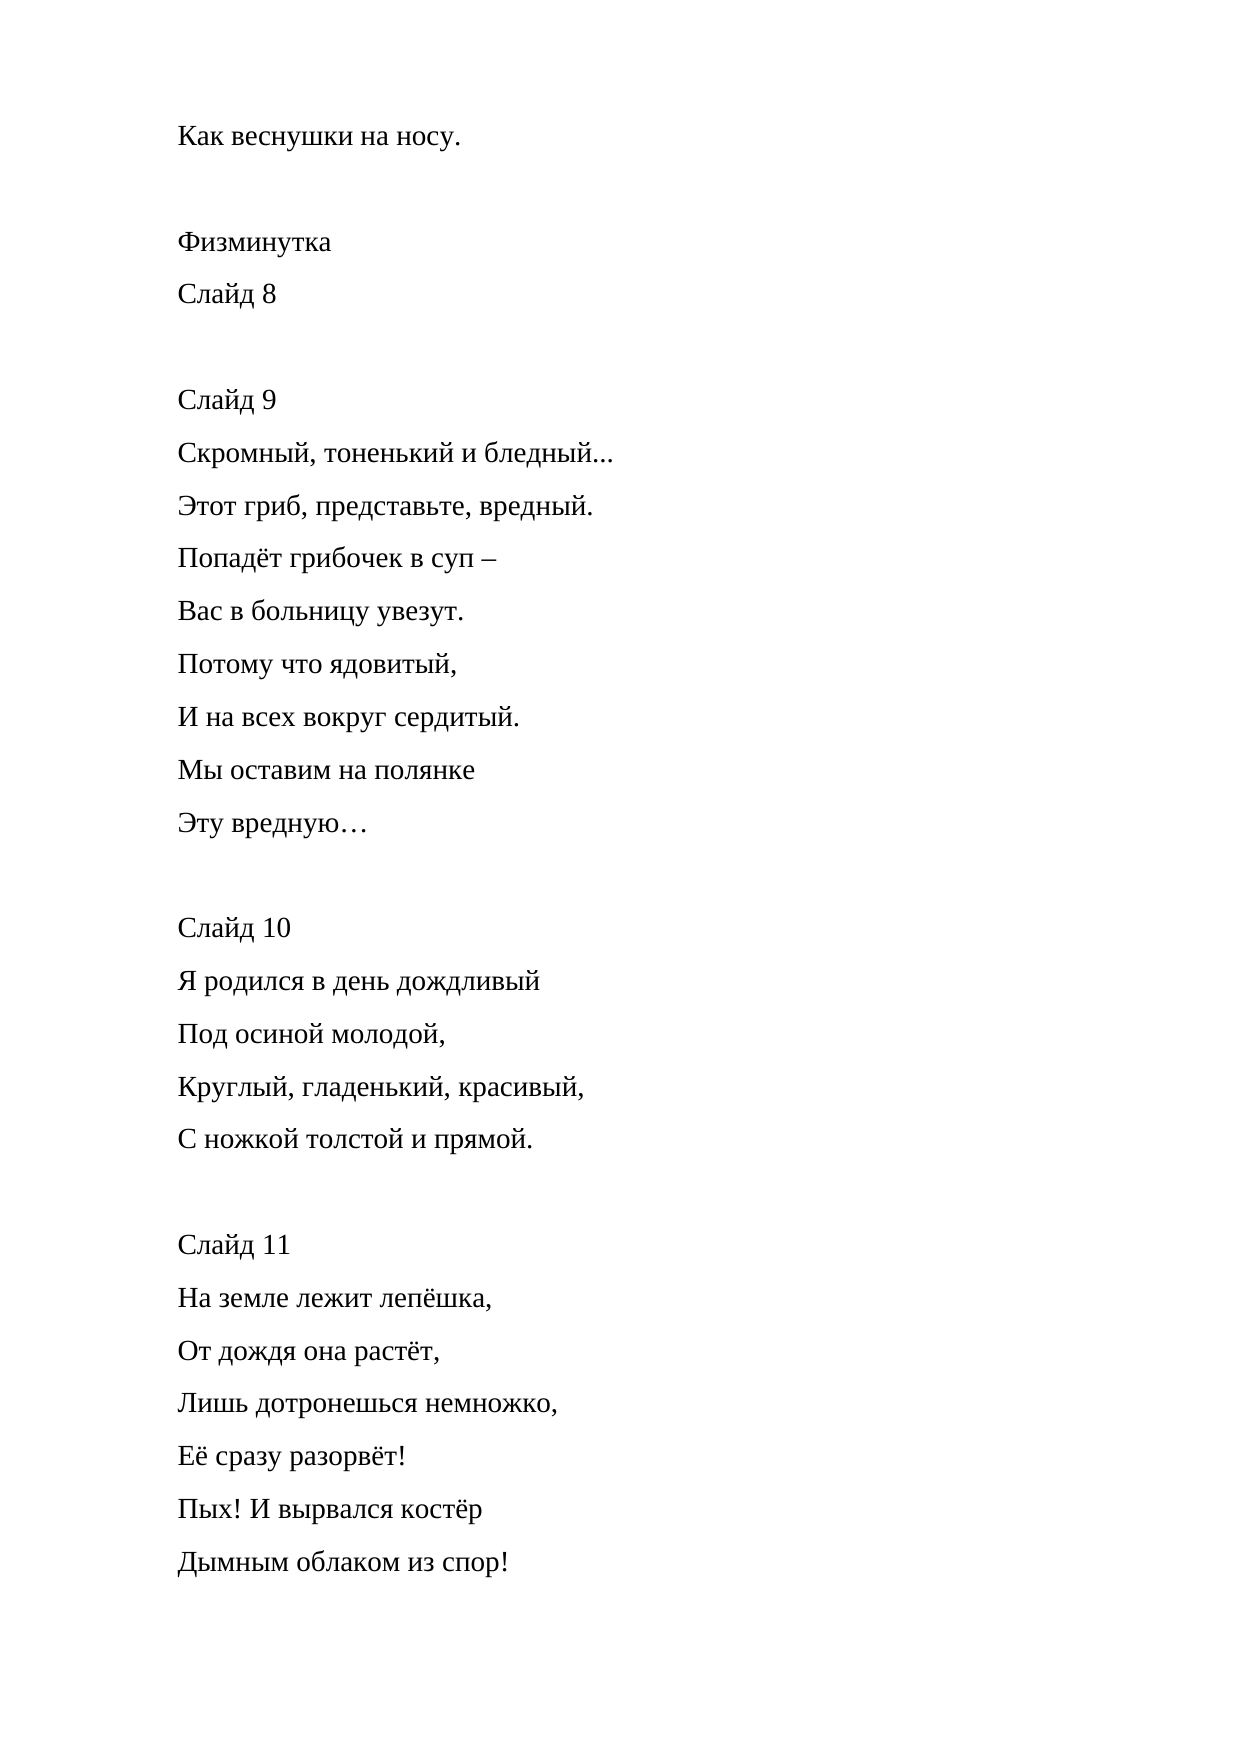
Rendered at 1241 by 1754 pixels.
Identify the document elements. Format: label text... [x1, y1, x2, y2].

text Вас в больницу увезут. [177, 593, 1152, 627]
text Слайд 11 [177, 1227, 1152, 1261]
text Этот гриб, представьте, вредный. [177, 488, 1152, 521]
text Я родился в день дождливый [177, 963, 1152, 997]
text Эту вредную… [177, 805, 1152, 838]
text С ножкой толстой и прямой. [177, 1122, 1152, 1155]
text Слайд 9 [177, 382, 1152, 416]
text Слайд 8 [177, 277, 1152, 310]
text Под осиной молодой, [177, 1016, 1152, 1049]
text Пых! И вырвался костёр [177, 1491, 1152, 1525]
text Круглый, гладенький, красивый, [177, 1069, 1152, 1102]
text Потому что ядовитый, [177, 646, 1152, 680]
text Попадёт грибочек в суп – [177, 541, 1152, 574]
text И на всех вокруг сердитый. [177, 699, 1152, 733]
text Мы оставим на полянке [177, 752, 1152, 785]
text На земле лежит лепёшка, [177, 1280, 1152, 1313]
text Скромный, тоненький и бледный... [177, 435, 1152, 468]
text Её сразу разорвёт! [177, 1438, 1152, 1472]
text Физминутка [177, 224, 1152, 257]
text Дымным облаком из спор! [177, 1544, 1152, 1578]
text Как веснушки на носу. [177, 118, 1152, 152]
text Слайд 10 [177, 910, 1152, 944]
text От дождя она растёт, [177, 1333, 1152, 1366]
text Лишь дотронешься немножко, [177, 1386, 1152, 1419]
